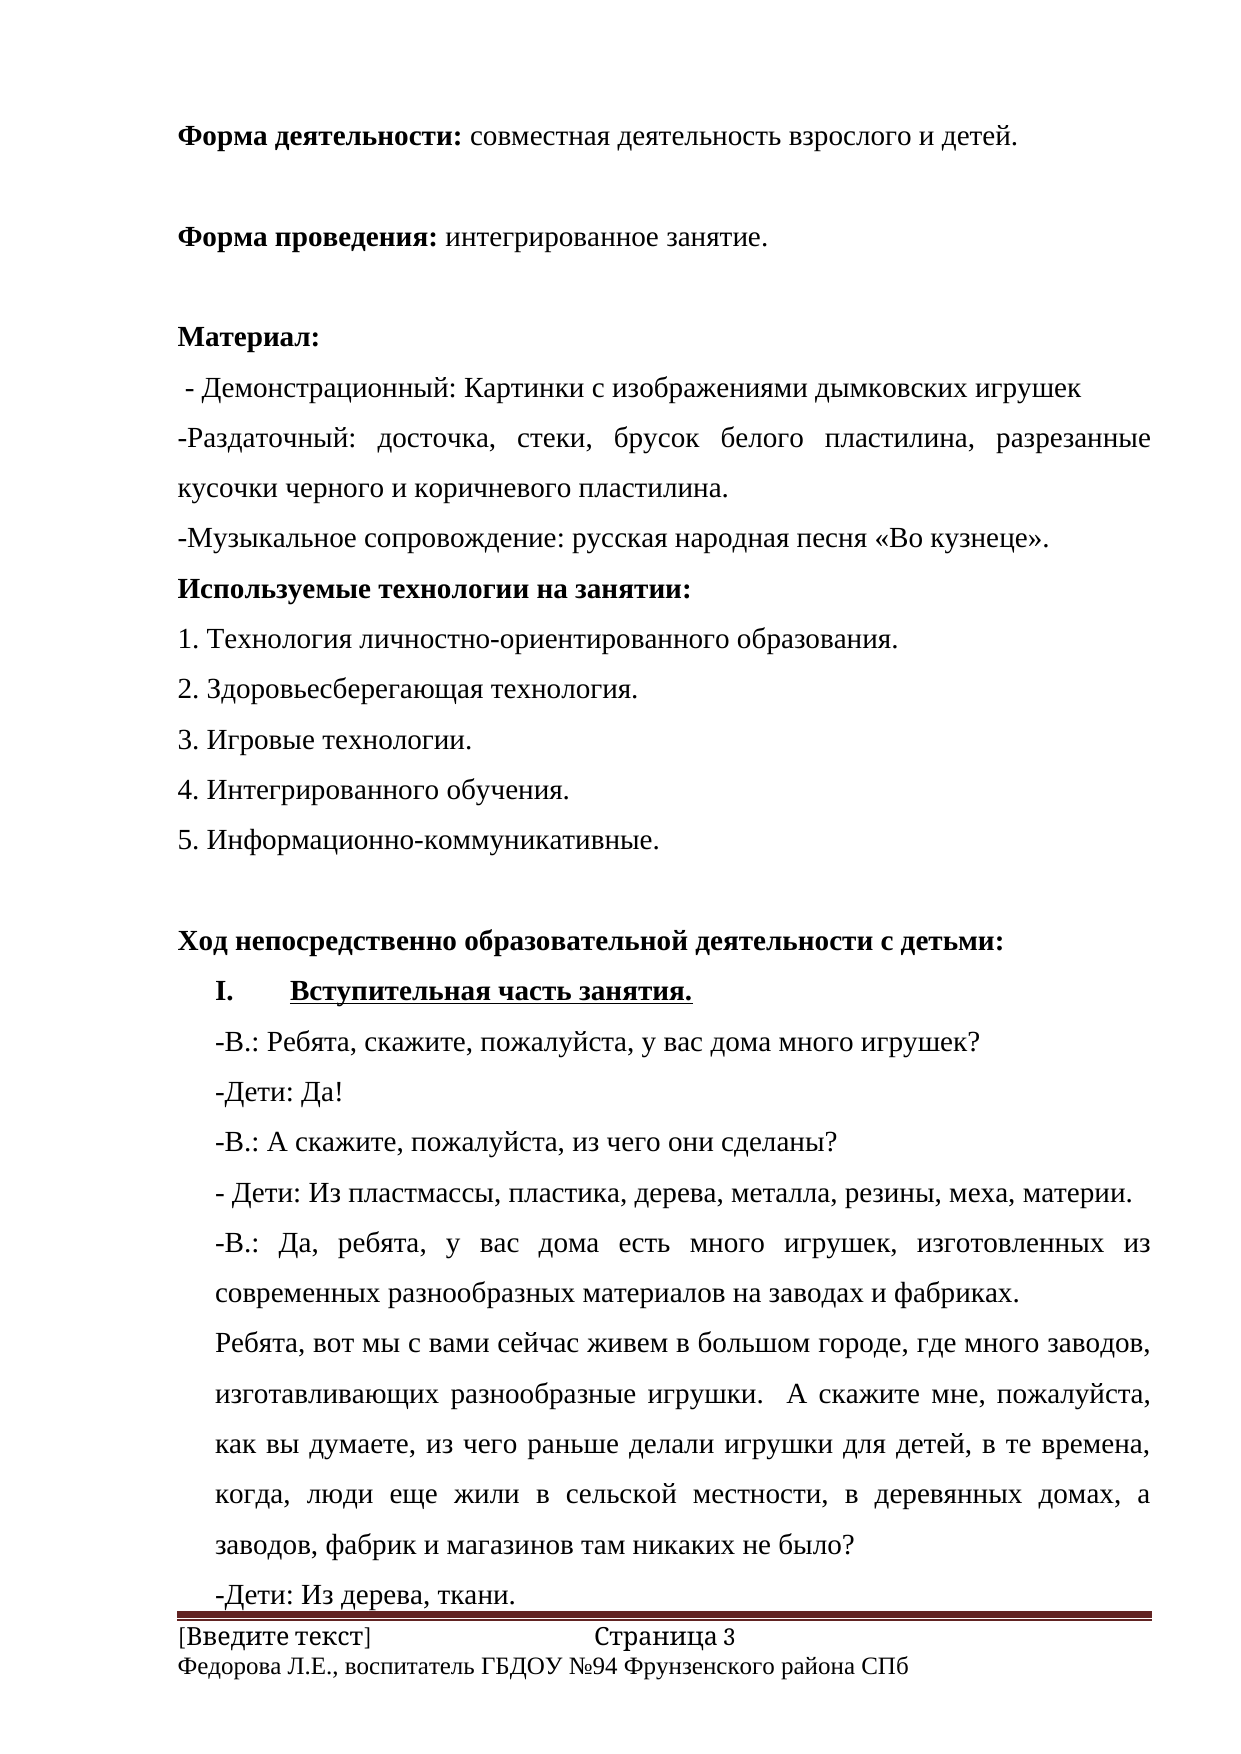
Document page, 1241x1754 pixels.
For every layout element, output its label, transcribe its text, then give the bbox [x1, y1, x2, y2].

text 4. Интегрированного обучения. [177, 772, 1152, 806]
text 2. Здоровьесберегающая технология. [177, 672, 1152, 705]
text 1. Технология личностно-ориентированного образования. [177, 621, 1152, 655]
text - Дети: Из пластмассы, пластика, дерева, металла, резины, меха, материи. [215, 1175, 1152, 1208]
text -В.: Ребята, скажите, пожалуйста, у вас дома много игрушек? [215, 1024, 1152, 1057]
text -В.: А скажите, пожалуйста, из чего они сделаны? [215, 1124, 1152, 1158]
text 3. Игровые технологии. [177, 722, 1152, 755]
text -Музыкальное сопровождение: русская народная песня «Во кузнеце». [177, 521, 1152, 554]
text Ход непосредственно образовательной деятельности с детьми: [177, 923, 1152, 957]
text -Дети: Да! [215, 1074, 1152, 1108]
text Используемые технологии на занятии: [177, 571, 1152, 604]
text Ребята, вот мы с вами сейчас живем в большом городе, где много заводов, изготавливающих разнообразные игрушки. А скажите мне, пожалуйста, как вы думаете, из чего раньше делали игрушки для детей, в те времена, когда, люди еще жили в сельской местности, в деревянных домах, а заводов, фабрик и магазинов там никаких не было? [215, 1326, 1152, 1560]
text 5. Информационно-коммуникативные. [177, 822, 1152, 856]
text -Раздаточный: досточка, стеки, брусок белого пластилина, разрезанные кусочки черного и коричневого пластилина. [177, 420, 1152, 504]
list Вступительная часть занятия. [215, 973, 1152, 1007]
text Форма проведения: интегрированное занятие. [177, 219, 1152, 252]
text -В.: Да, ребята, у вас дома есть много игрушек, изготовленных из современных разнообразных материалов на заводах и фабриках. [215, 1225, 1152, 1309]
text -Дети: Из дерева, ткани. [215, 1577, 1152, 1611]
text Материал: [177, 319, 1152, 353]
text - Демонстрационный: Картинки с изображениями дымковских игрушек [177, 370, 1152, 403]
text Форма деятельности: совместная деятельность взрослого и детей. [177, 118, 1152, 152]
